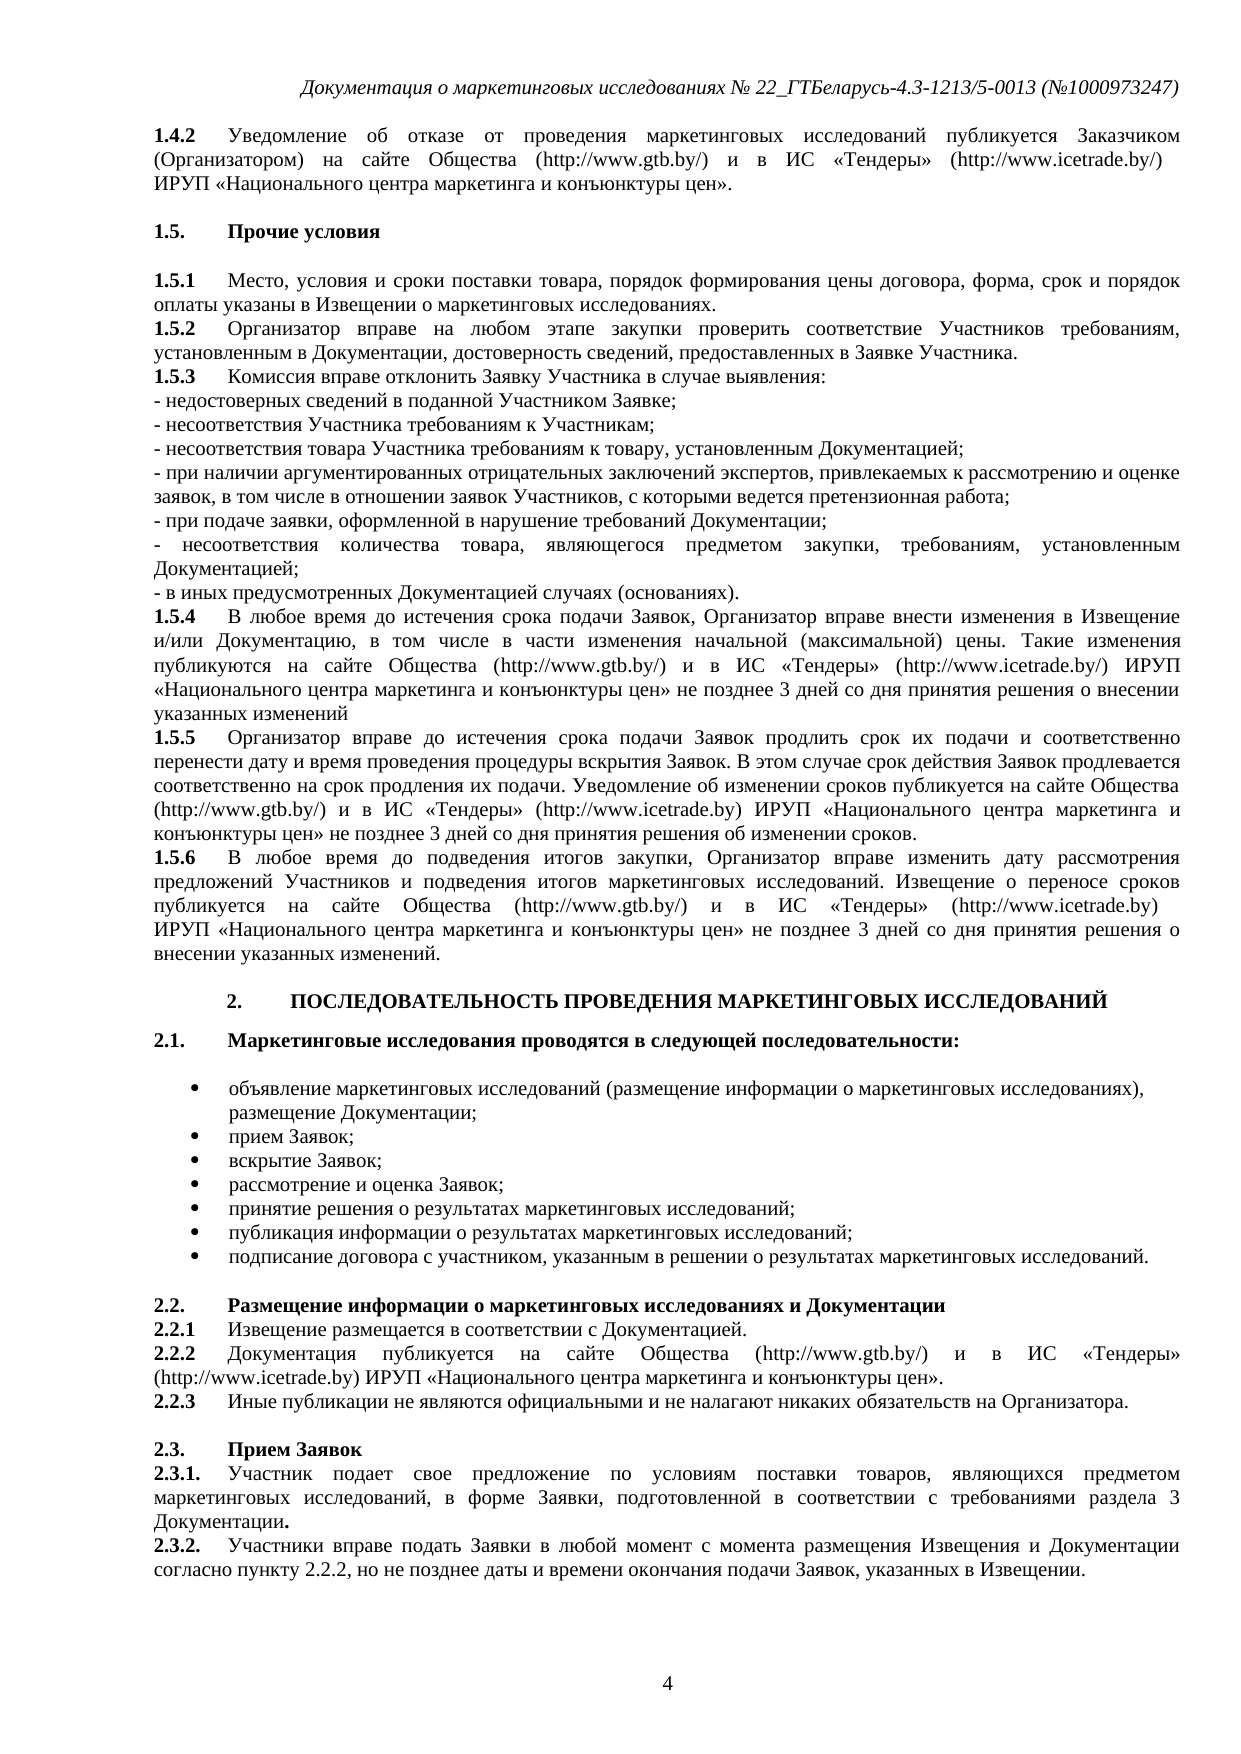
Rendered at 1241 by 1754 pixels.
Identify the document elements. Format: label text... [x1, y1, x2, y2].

list Прием Заявок [153, 1437, 1181, 1461]
list Извещение размещается в соответствии с Документацией. [153, 1317, 1181, 1341]
list Уведомление об отказе от проведения маркетинговых исследований публикуется Заказчиком (Организатором) на сайте Общества () и в ИС «Тендеры» (http://www.icetrade.by/) ИРУП «Национального центра маркетинга и конъюнктуры цен». [153, 123, 1181, 195]
list последовательность проведения маркетинговых исследований [153, 989, 1181, 1013]
text - несоответствия товара Участника требованиям к товару, установленным Документацией; [153, 436, 1181, 460]
list Прочие условия [153, 219, 1181, 243]
list Документация публикуется на сайте Общества (http://www.gtb.by/) и в ИС «Тендеры» (http://www.icetrade.by) ИРУП «Национального центра маркетинга и конъюнктуры цен». [153, 1341, 1181, 1389]
list подписание договора с участником, указанным в решении о результатах маркетинговых исследований. [191, 1244, 1181, 1268]
list Место, условия и сроки поставки товара, порядок формирования цены договора, форма, срок и порядок оплаты указаны в Извещении о маркетинговых исследованиях. [153, 267, 1181, 316]
text - при наличии аргументированных отрицательных заключений экспертов, привлекаемых к рассмотрению и оценке заявок, в том числе в отношении заявок Участников, с которыми ведется претензионная работа; [153, 460, 1181, 508]
list Участники вправе подать Заявки в любой момент с момента размещения Извещения и Документации согласно пункту 2.2.2, но не позднее даты и времени окончания подачи Заявок, указанных в Извещении. [153, 1533, 1181, 1581]
text - несоответствия количества товара, являющегося предметом закупки, требованиям, установленным Документацией; [153, 532, 1181, 580]
text - несоответствия Участника требованиям к Участникам; [153, 412, 1181, 436]
text - в иных предусмотренных Документацией случаях (основаниях). [153, 580, 1181, 604]
list принятие решения о результатах маркетинговых исследований; [191, 1196, 1181, 1220]
list публикация информации о результатах маркетинговых исследований; [191, 1220, 1181, 1244]
list Размещение информации о маркетинговых исследованиях и Документации [153, 1292, 1181, 1317]
text - при подаче заявки, оформленной в нарушение требований Документации; [153, 508, 1181, 532]
list Организатор вправе до истечения срока подачи Заявок продлить срок их подачи и соответственно перенести дату и время проведения процедуры вскрытия Заявок. В этом случае срок действия Заявок продлевается соответственно на срок продления их подачи. Уведомление об изменении сроков публикуется на сайте Общества (http://www.gtb.by/) и в ИС «Тендеры» (http://www.icetrade.by) ИРУП «Национального центра маркетинга и конъюнктуры цен» не позднее 3 дней со дня принятия решения об изменении сроков. [153, 725, 1181, 845]
list Участник подает свое предложение по условиям поставки товаров, являющихся предметом маркетинговых исследований, в форме Заявки, подготовленной в соответствии с требованиями раздела 3 Документации. [153, 1461, 1181, 1533]
list В любое время до подведения итогов закупки, Организатор вправе изменить дату рассмотрения предложений Участников и подведения итогов маркетинговых исследований. Извещение о переносе сроков публикуется на сайте Общества (http://www.gtb.by/) и в ИС «Тендеры» (http://www.icetrade.by) ИРУП «Национального центра маркетинга и конъюнктуры цен» не позднее 3 дней со дня принятия решения о внесении указанных изменений. [153, 845, 1181, 965]
list объявление маркетинговых исследований (размещение информации о маркетинговых исследованиях), размещение Документации; [191, 1076, 1181, 1124]
list Маркетинговые исследования проводятся в следующей последовательности: [153, 1028, 1181, 1052]
list вскрытие Заявок; [191, 1148, 1181, 1172]
list Иные публикации не являются официальными и не налагают никаких обязательств на Организатора. [153, 1389, 1181, 1413]
list рассмотрение и оценка Заявок; [191, 1172, 1181, 1196]
list Организатор вправе на любом этапе закупки проверить соответствие Участников требованиям, установленным в Документации, достоверность сведений, предоставленных в Заявке Участника. [153, 316, 1181, 364]
list В любое время до истечения срока подачи Заявок, Организатор вправе внести изменения в Извещение и/или Документацию, в том числе в части изменения начальной (максимальной) цены. Такие изменения публикуются на сайте Общества (http://www.gtb.by/) и в ИС «Тендеры» (http://www.icetrade.by/) ИРУП «Национального центра маркетинга и конъюнктуры цен» не позднее 3 дней со дня принятия решения о внесении указанных изменений [153, 604, 1181, 725]
text - недостоверных сведений в поданной Участником Заявке; [153, 388, 1181, 412]
list прием Заявок; [191, 1124, 1181, 1148]
list Комиссия вправе отклонить Заявку Участника в случае выявления: [153, 364, 1181, 388]
